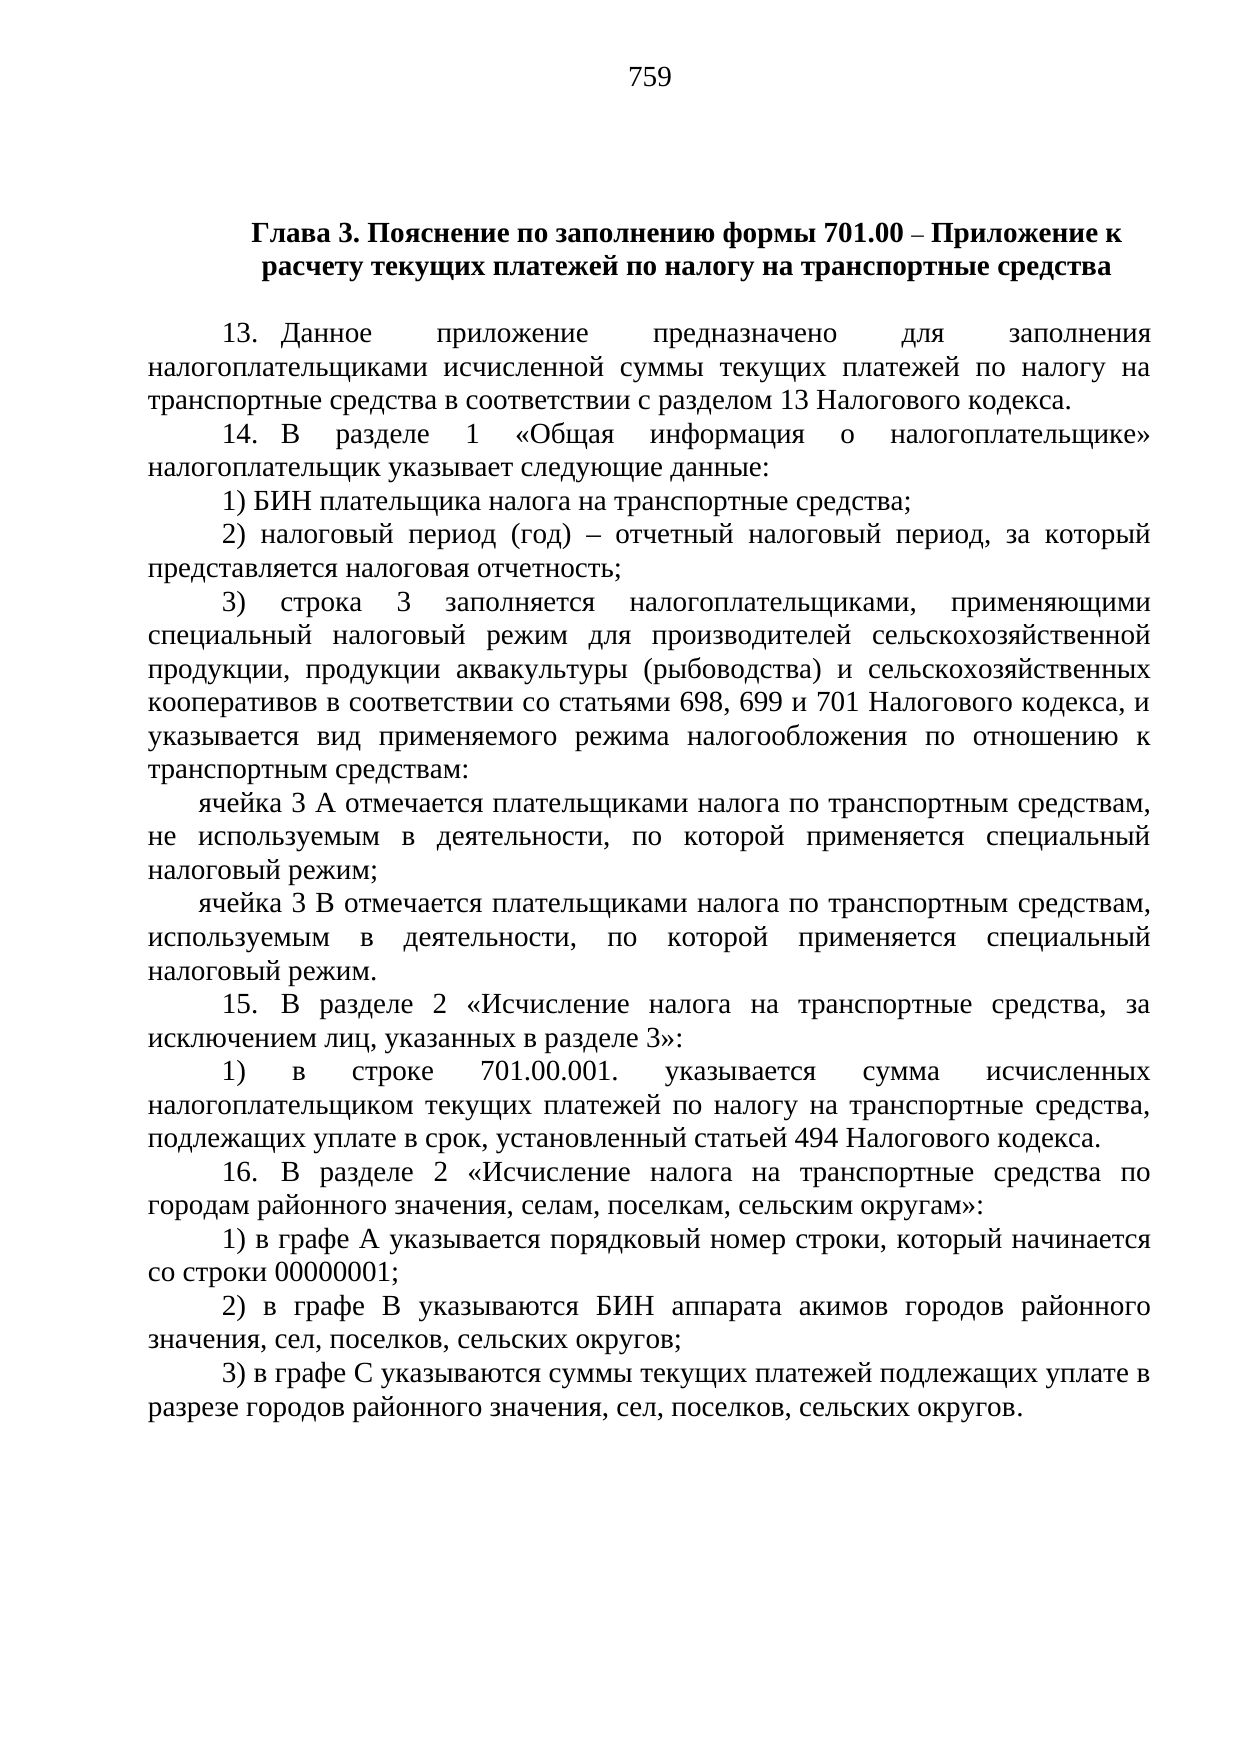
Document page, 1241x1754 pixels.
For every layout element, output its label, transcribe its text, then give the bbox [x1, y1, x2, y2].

text 2) в графе В указываются БИН аппарата акимов городов районного значения, сел, поселков, сельских округов; [148, 1288, 1152, 1355]
text 2) налоговый период (год) – отчетный налоговый период, за который представляется налоговая отчетность; [148, 517, 1152, 584]
text ячейка 3 В отмечается плательщиками налога по транспортным средствам, используемым в деятельности, по которой применяется специальный налоговый режим. [148, 886, 1152, 986]
text 1) БИН плательщика налога на транспортные средства; [148, 483, 1152, 517]
list В разделе 2 «Исчисление налога на транспортные средства, за исключением лиц, указанных в разделе 3»: [148, 986, 1152, 1053]
text 1) в графе А указывается порядковый номер строки, который начинается со строки 00000001; [148, 1221, 1152, 1288]
list В разделе 1 «Общая информация о налогоплательщике» налогоплательщик указывает следующие данные: [148, 416, 1152, 483]
text Глава 3. Пояснение по заполнению формы 701.00 – Приложение к расчету текущих платежей по налогу на транспортные средства [222, 215, 1152, 282]
text 3) строка 3 заполняется налогоплательщиками, применяющими специальный налоговый режим для производителей сельскохозяйственной продукции, продукции аквакультуры (рыбоводства) и сельскохозяйственных кооперативов в соответствии со статьями 698, 699 и 701 Налогового кодекса, и указывается вид применяемого режима налогообложения по отношению к транспортным средствам: [148, 584, 1152, 785]
list В разделе 2 «Исчисление налога на транспортные средства по городам районного значения, селам, поселкам, сельским округам»: [148, 1154, 1152, 1221]
text 1) в строке 701.00.001. указывается сумма исчисленных налогоплательщиком текущих платежей по налогу на транспортные средства, подлежащих уплате в срок, установленный статьей 494 Налогового кодекса. [148, 1053, 1152, 1154]
text ячейка 3 А отмечается плательщиками налога по транспортным средствам, не используемым в деятельности, по которой применяется специальный налоговый режим; [148, 785, 1152, 886]
text 3) в графе С указываются суммы текущих платежей подлежащих уплате в разрезе городов районного значения, сел, поселков, сельских округов. [148, 1355, 1152, 1422]
list Данное приложение предназначено для заполнения налогоплательщиками исчисленной суммы текущих платежей по налогу на транспортные средства в соответствии с разделом 13 Налогового кодекса. [148, 315, 1152, 416]
